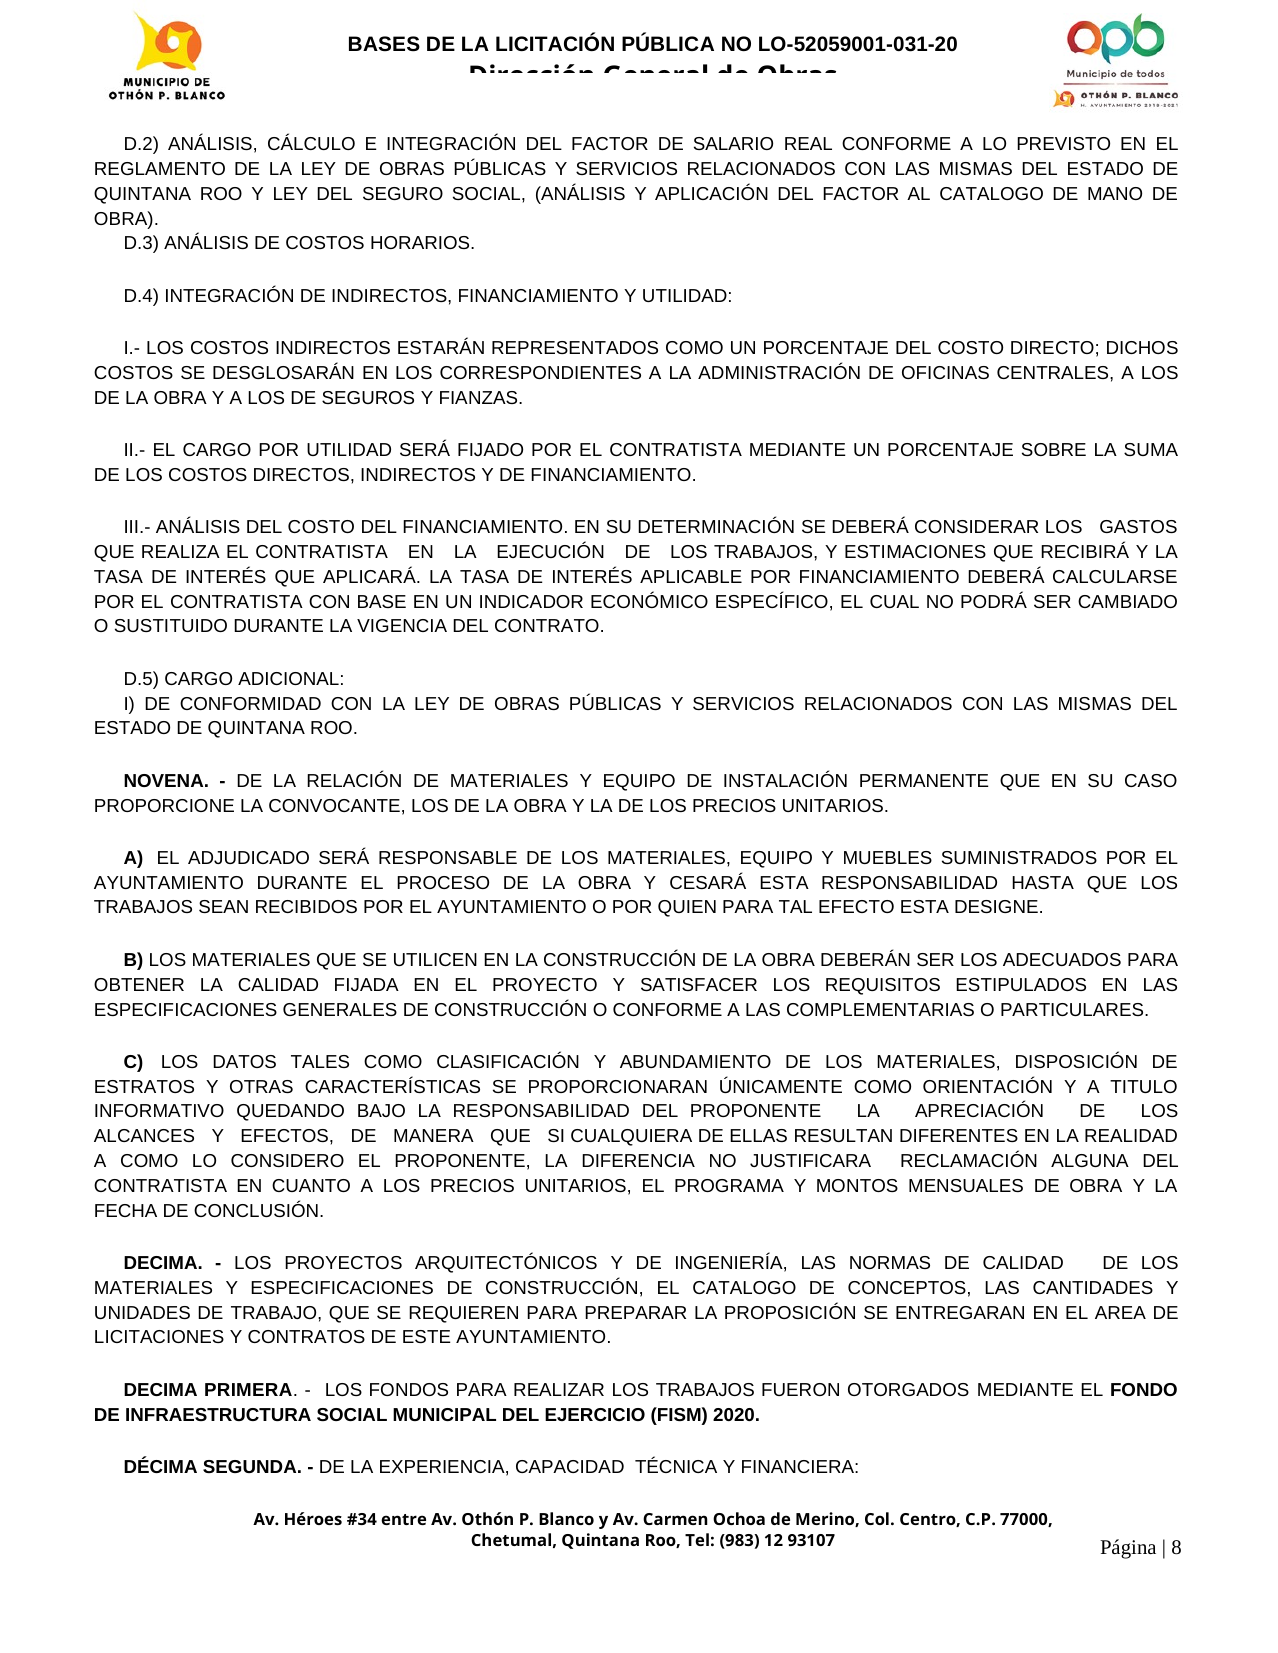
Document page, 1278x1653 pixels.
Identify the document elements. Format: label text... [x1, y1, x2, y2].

text II.- EL CARGO POR UTILIDAD SERÁ FIJADO POR EL CONTRATISTA MEDIANTE UN PORCENTAJE SOBRE LA SUMA DE LOS COSTOS DIRECTOS, INDIRECTOS Y DE FINANCIAMIENTO. [94, 439, 1178, 485]
text III.- ANÁLISIS DEL COSTO DEL FINANCIAMIENTO. EN SU DETERMINACIÓN SE DEBERÁ CONSIDERAR LOS GASTOS QUE REALIZA EL CONTRATISTA EN LA EJECUCIÓN DE LOS TRABAJOS, Y ESTIMACIONES QUE RECIBIRÁ Y LA TASA DE INTERÉS QUE APLICARÁ. LA TASA DE INTERÉS APLICABLE POR FINANCIAMIENTO DEBERÁ CALCULARSE POR EL CONTRATISTA CON BASE EN UN INDICADOR ECONÓMICO ESPECÍFICO, EL CUAL NO PODRÁ SER CAMBIADO O SUSTITUIDO DURANTE LA VIGENCIA DEL CONTRATO. [94, 516, 1178, 637]
picture [1049, 13, 1192, 113]
text DECIMA. - LOS PROYECTOS ARQUITECTÓNICOS Y DE INGENIERÍA, LAS NORMAS DE CALIDAD DE LOS MATERIALES Y ESPECIFICACIONES DE CONSTRUCCIÓN, EL CATALOGO DE CONCEPTOS, LAS CANTIDADES Y UNIDADES DE TRABAJO, QUE SE REQUIEREN PARA PREPARAR LA PROPOSICIÓN SE ENTREGARAN EN EL AREA DE LICITACIONES Y CONTRATOS DE ESTE AYUNTAMIENTO. [94, 1252, 1178, 1348]
text D.4) INTEGRACIÓN DE INDIRECTOS, FINANCIAMIENTO Y UTILIDAD: [94, 284, 1178, 306]
text I.- LOS COSTOS INDIRECTOS ESTARÁN REPRESENTADOS COMO UN PORCENTAJE DEL COSTO DIRECTO; DICHOS COSTOS SE DESGLOSARÁN EN LOS CORRESPONDIENTES A LA ADMINISTRACIÓN DE OFICINAS CENTRALES, A LOS DE LA OBRA Y A LOS DE SEGUROS Y FIANZAS. [94, 337, 1178, 408]
text NOVENA. - DE LA RELACIÓN DE MATERIALES Y EQUIPO DE INSTALACIÓN PERMANENTE QUE EN SU CASO PROPORCIONE LA CONVOCANTE, LOS DE LA OBRA Y LA DE LOS PRECIOS UNITARIOS. [94, 769, 1178, 816]
text DÉCIMA SEGUNDA. - DE LA EXPERIENCIA, CAPACIDAD TÉCNICA Y FINANCIERA: [94, 1456, 1178, 1477]
picture [104, 0, 237, 114]
text I) DE CONFORMIDAD CON LA LEY DE OBRAS PÚBLICAS Y SERVICIOS RELACIONADOS CON LAS MISMAS DEL ESTADO DE QUINTANA ROO. [94, 692, 1178, 739]
text D.5) CARGO ADICIONAL: [94, 668, 1178, 689]
text DECIMA PRIMERA. - LOS FONDOS PARA REALIZAR LOS TRABAJOS FUERON OTORGADOS MEDIANTE EL FONDO DE INFRAESTRUCTURA SOCIAL MUNICIPAL DEL EJERCICIO (FISM) 2020. [94, 1379, 1178, 1425]
text D.3) ANÁLISIS DE COSTOS HORARIOS. [94, 232, 1178, 254]
text D.2) ANÁLISIS, CÁLCULO E INTEGRACIÓN DEL FACTOR DE SALARIO REAL CONFORME A LO PREVISTO EN EL REGLAMENTO DE LA LEY DE OBRAS PÚBLICAS Y SERVICIOS RELACIONADOS CON LAS MISMAS DEL ESTADO DE QUINTANA ROO Y LEY DEL SEGURO SOCIAL, (ANÁLISIS Y APLICACIÓN DEL FACTOR AL CATALOGO DE MANO DE OBRA). [94, 133, 1178, 229]
text B) LOS MATERIALES QUE SE UTILICEN EN LA CONSTRUCCIÓN DE LA OBRA DEBERÁN SER LOS ADECUADOS PARA OBTENER LA CALIDAD FIJADA EN EL PROYECTO Y SATISFACER LOS REQUISITOS ESTIPULADOS EN LAS ESPECIFICACIONES GENERALES DE CONSTRUCCIÓN O CONFORME A LAS COMPLEMENTARIAS O PARTICULARES. [94, 949, 1178, 1020]
text C) LOS DATOS TALES COMO CLASIFICACIÓN Y ABUNDAMIENTO DE LOS MATERIALES, DISPOSICIÓN DE ESTRATOS Y OTRAS CARACTERÍSTICAS SE PROPORCIONARAN ÚNICAMENTE COMO ORIENTACIÓN Y A TITULO INFORMATIVO QUEDANDO BAJO LA RESPONSABILIDAD DEL PROPONENTE LA APRECIACIÓN DE LOS ALCANCES Y EFECTOS, DE MANERA QUE SI CUALQUIERA DE ELLAS RESULTAN DIFERENTES EN LA REALIDAD A COMO LO CONSIDERO EL PROPONENTE, LA DIFERENCIA NO JUSTIFICARA RECLAMACIÓN ALGUNA DEL CONTRATISTA EN CUANTO A LOS PRECIOS UNITARIOS, EL PROGRAMA Y MONTOS MENSUALES DE OBRA Y LA FECHA DE CONCLUSIÓN. [94, 1051, 1178, 1221]
text A) EL ADJUDICADO SERÁ RESPONSABLE DE LOS MATERIALES, EQUIPO Y MUEBLES SUMINISTRADOS POR EL AYUNTAMIENTO DURANTE EL PROCESO DE LA OBRA Y CESARÁ ESTA RESPONSABILIDAD HASTA QUE LOS TRABAJOS SEAN RECIBIDOS POR EL AYUNTAMIENTO O POR QUIEN PARA TAL EFECTO ESTA DESIGNE. [94, 847, 1178, 918]
